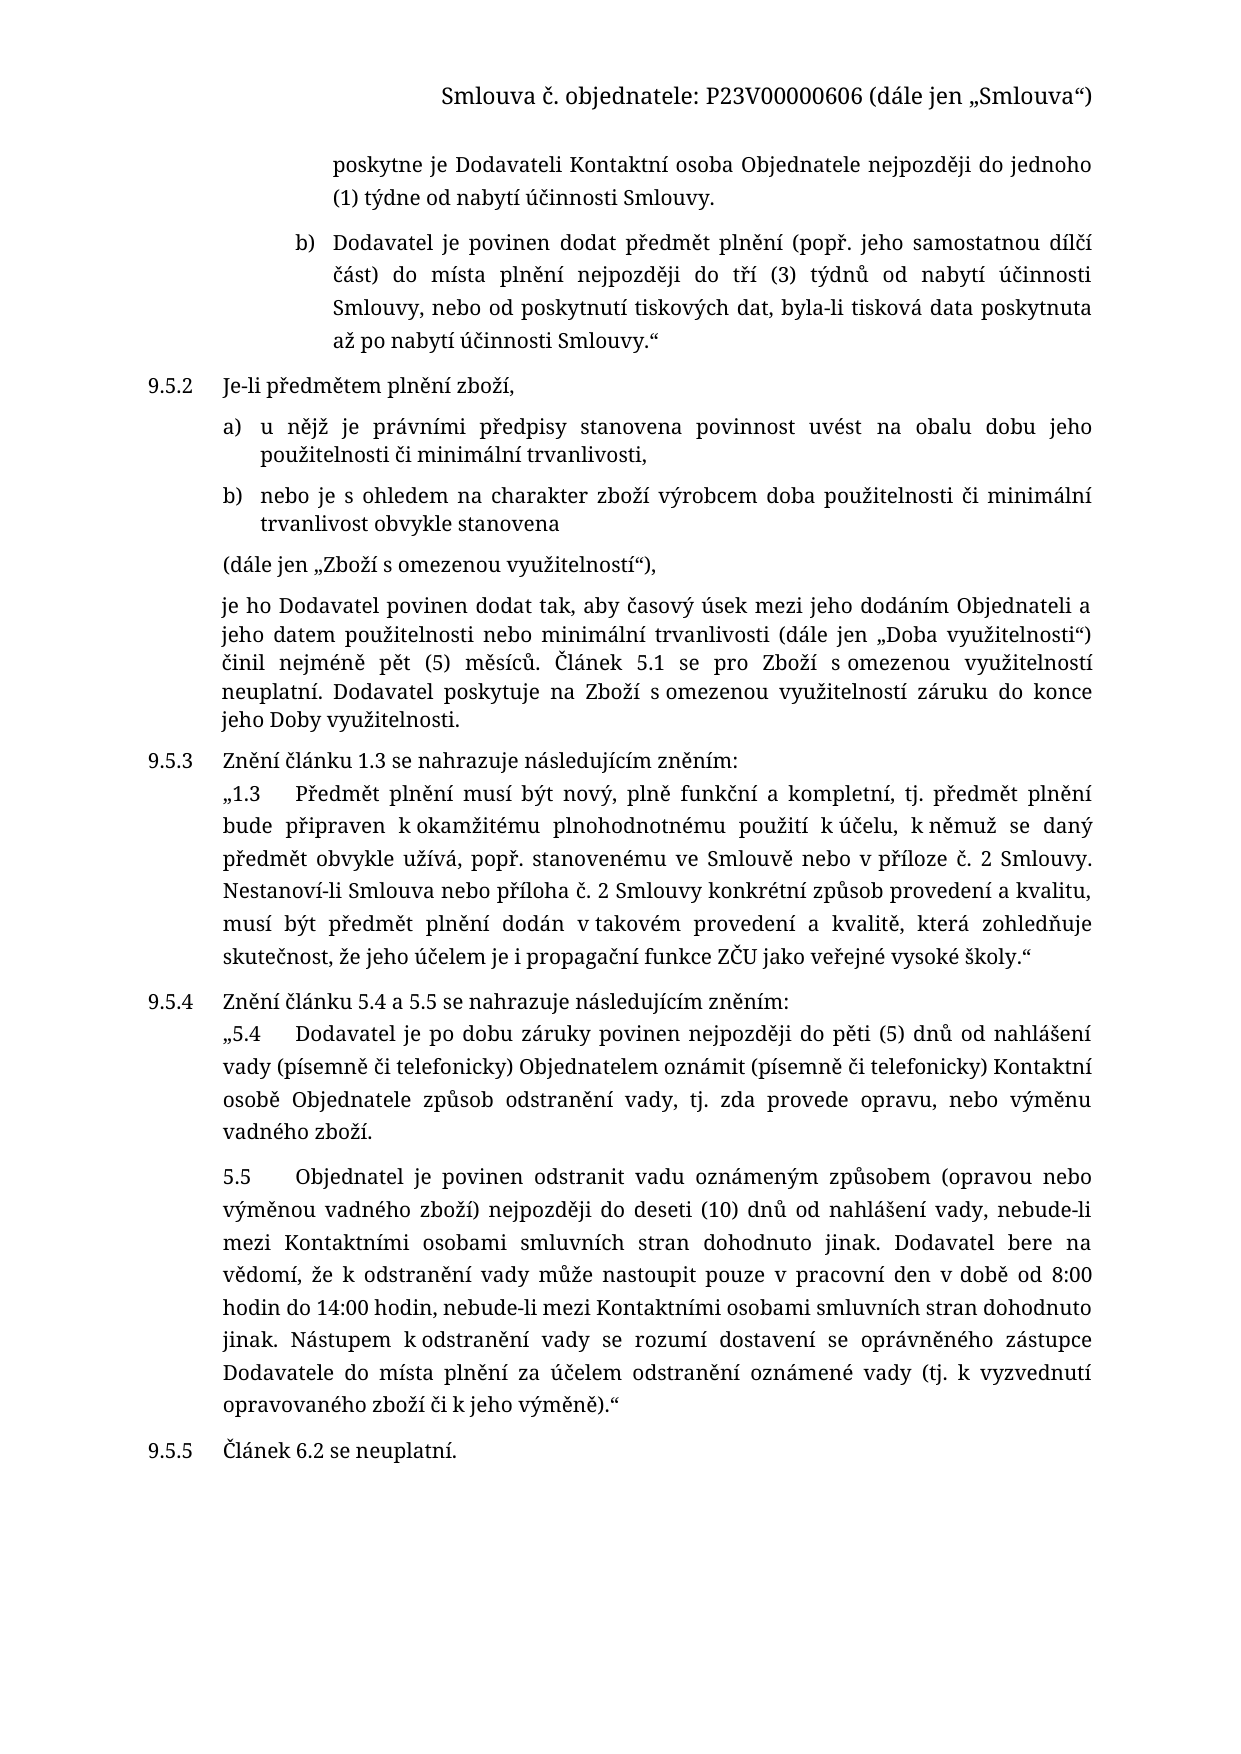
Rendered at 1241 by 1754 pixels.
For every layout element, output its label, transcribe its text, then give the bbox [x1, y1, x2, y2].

list „5.4 Dodavatel je po dobu záruky povinen nejpozději do pěti (5) dnů od nahlášení vady (písemně či telefonicky) Objednatelem oznámit (písemně či telefonicky) Kontaktní osobě Objednatele způsob odstranění vady, tj. zda provede opravu, nebo výměnu vadného zboží. [223, 1019, 1093, 1146]
list Je-li předmětem plnění zboží, [148, 371, 1093, 399]
list Článek 6.2 se neuplatní. [148, 1436, 1093, 1464]
list Dodavatel je povinen dodat předmět plnění (popř. jeho samostatnou dílčí část) do místa plnění nejpozději do tří (3) týdnů od nabytí účinnosti Smlouvy, nebo od poskytnutí tiskových dat, byla-li tisková data poskytnuta až po nabytí účinnosti Smlouvy.“ [295, 228, 1093, 354]
text je ho Dodavatel povinen dodat tak, aby časový úsek mezi jeho dodáním Objednateli a jeho datem použitelnosti nebo minimální trvanlivosti (dále jen „Doba využitelnosti“) činil nejméně pět (5) měsíců. Článek 5.1 se pro Zboží s omezenou využitelností neuplatní. Dodavatel poskytuje na Zboží s omezenou využitelností záruku do konce jeho Doby využitelnosti. [221, 591, 1093, 734]
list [295, 150, 1093, 211]
list „1.3 Předmět plnění musí být nový, plně funkční a kompletní, tj. předmět plnění bude připraven k okamžitému plnohodnotnému použití k účelu, k němuž se daný předmět obvykle užívá, popř. stanovenému ve Smlouvě nebo v příloze č. 2 Smlouvy. Nestanoví-li Smlouva nebo příloha č. 2 Smlouvy konkrétní způsob provedení a kvalitu, musí být předmět plnění dodán v takovém provedení a kvalitě, která zohledňuje skutečnost, že jeho účelem je i propagační funkce ZČU jako veřejné vysoké školy.“ [223, 779, 1093, 970]
list u nějž je právními předpisy stanovena povinnost uvést na obalu dobu jeho použitelnosti či minimální trvanlivosti, [223, 412, 1093, 469]
list Znění článku 5.4 a 5.5 se nahrazuje následujícím zněním: [148, 987, 1093, 1015]
list nebo je s ohledem na charakter zboží výrobcem doba použitelnosti či minimální trvanlivost obvykle stanovena [223, 481, 1093, 538]
list Znění článku 1.3 se nahrazuje následujícím zněním: [148, 746, 1093, 774]
text (dále jen „Zboží s omezenou využitelností“), [223, 551, 1093, 579]
list 5.5 Objednatel je povinen odstranit vadu oznámeným způsobem (opravou nebo výměnou vadného zboží) nejpozději do deseti (10) dnů od nahlášení vady, nebude-li mezi Kontaktními osobami smluvních stran dohodnuto jinak. Dodavatel bere na vědomí, že k odstranění vady může nastoupit pouze v pracovní den v době od 8:00 hodin do 14:00 hodin, nebude-li mezi Kontaktními osobami smluvních stran dohodnuto jinak. Nástupem k odstranění vady se rozumí dostavení se oprávněného zástupce Dodavatele do místa plnění za účelem odstranění oznámené vady (tj. k vyzvednutí opravovaného zboží či k jeho výměně).“ [223, 1162, 1093, 1419]
